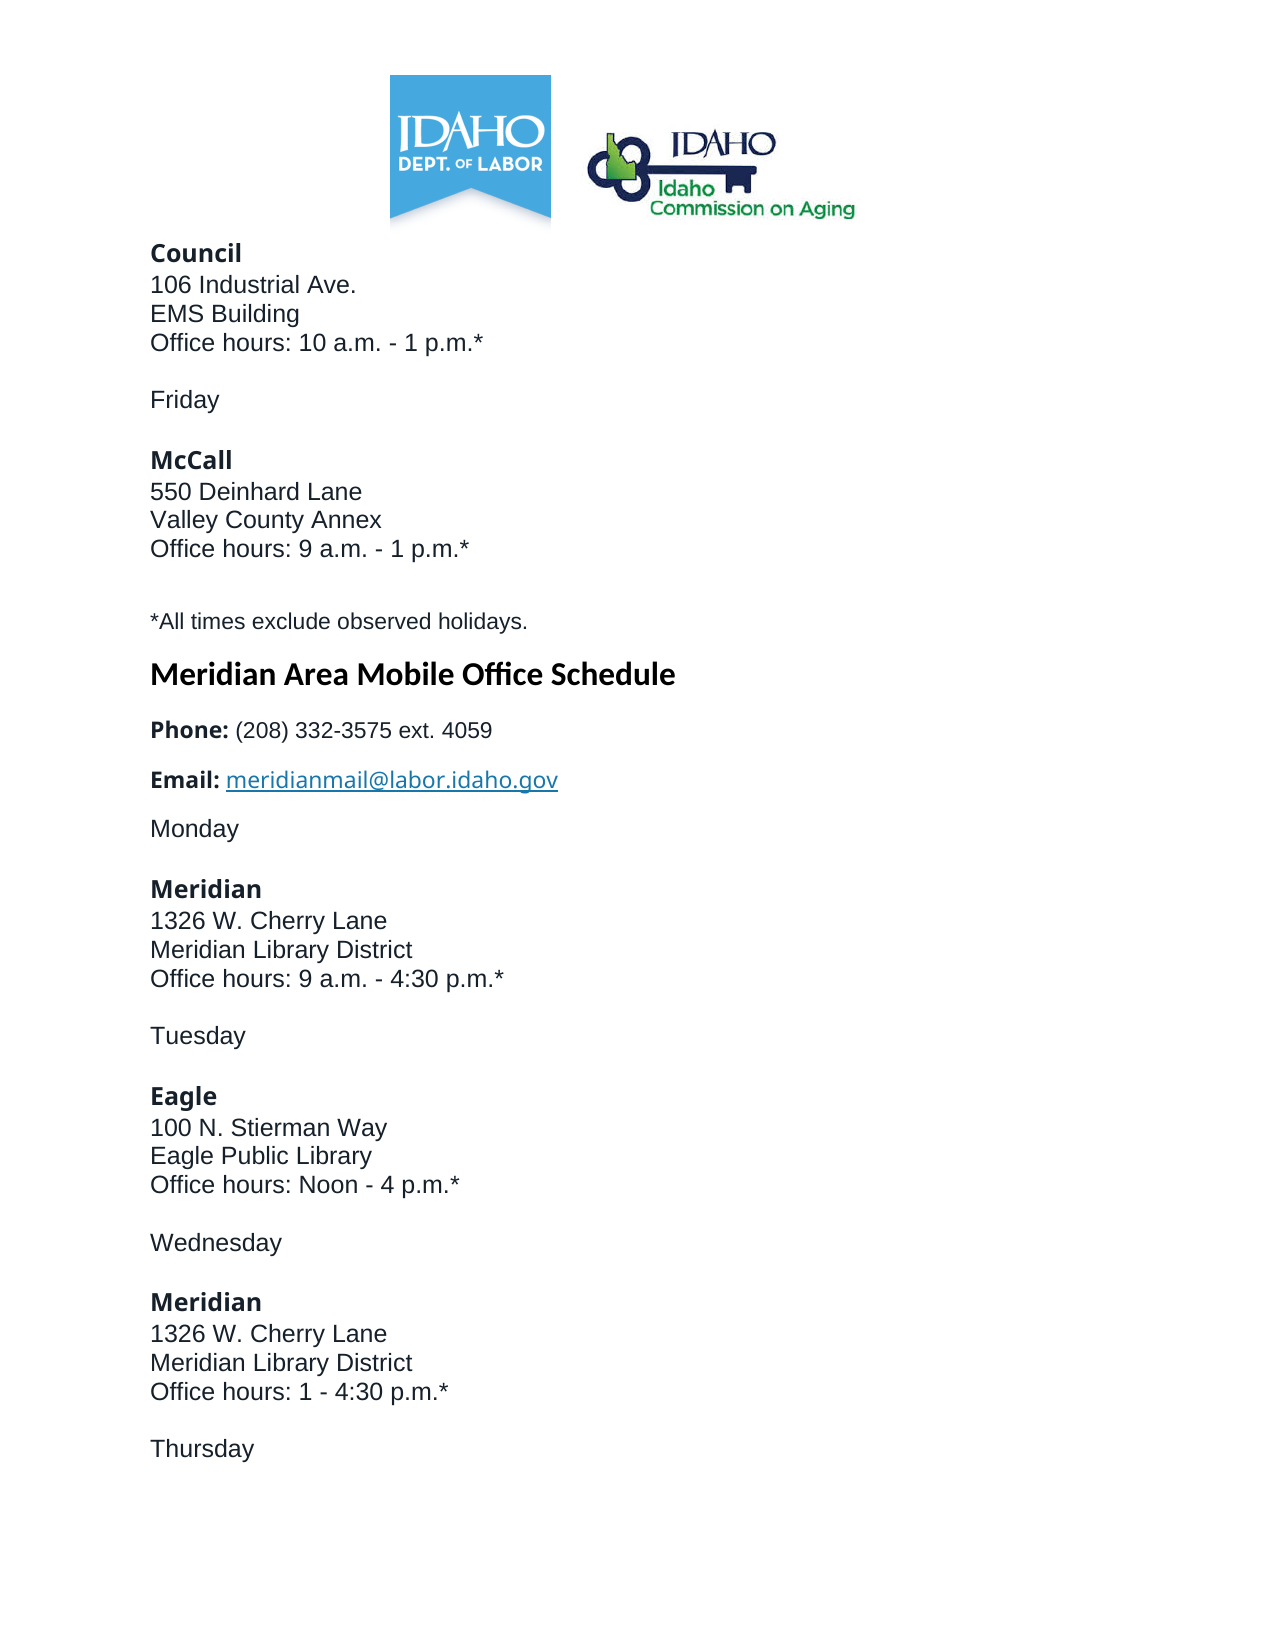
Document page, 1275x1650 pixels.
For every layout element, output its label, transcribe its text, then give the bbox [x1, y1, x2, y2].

text Phone: (208) 332-3575 ext. 4059 [150, 714, 1125, 745]
text Council 106 Industrial Ave. EMS Building Office hours: 10 a.m. - 1 p.m.* [150, 236, 1125, 356]
text *All times exclude observed holidays. [150, 608, 1125, 634]
text Meridian 1326 W. Cherry Lane Meridian Library District Office hours: 9 a.m. - 4:30 p.m.* [150, 872, 1125, 992]
text Meridian Area Mobile Office Schedule [150, 653, 1125, 694]
text Email: meridianmail@labor.idaho.gov [150, 764, 1125, 795]
picture [390, 75, 885, 236]
text Friday [150, 385, 1125, 414]
text McCall 550 Deinhard Lane Valley County Annex Office hours: 9 a.m. - 1 p.m.* [150, 442, 1125, 563]
text Thursday [150, 1434, 1125, 1463]
text Wednesday [150, 1228, 1125, 1256]
text Eagle 100 N. Stierman Way Eagle Public Library Office hours: Noon - 4 p.m.* [150, 1078, 1125, 1199]
text Meridian 1326 W. Cherry Lane Meridian Library District Office hours: 1 - 4:30 p.m.* [150, 1285, 1125, 1405]
text Tuesday [150, 1021, 1125, 1050]
text Monday [150, 814, 1125, 843]
